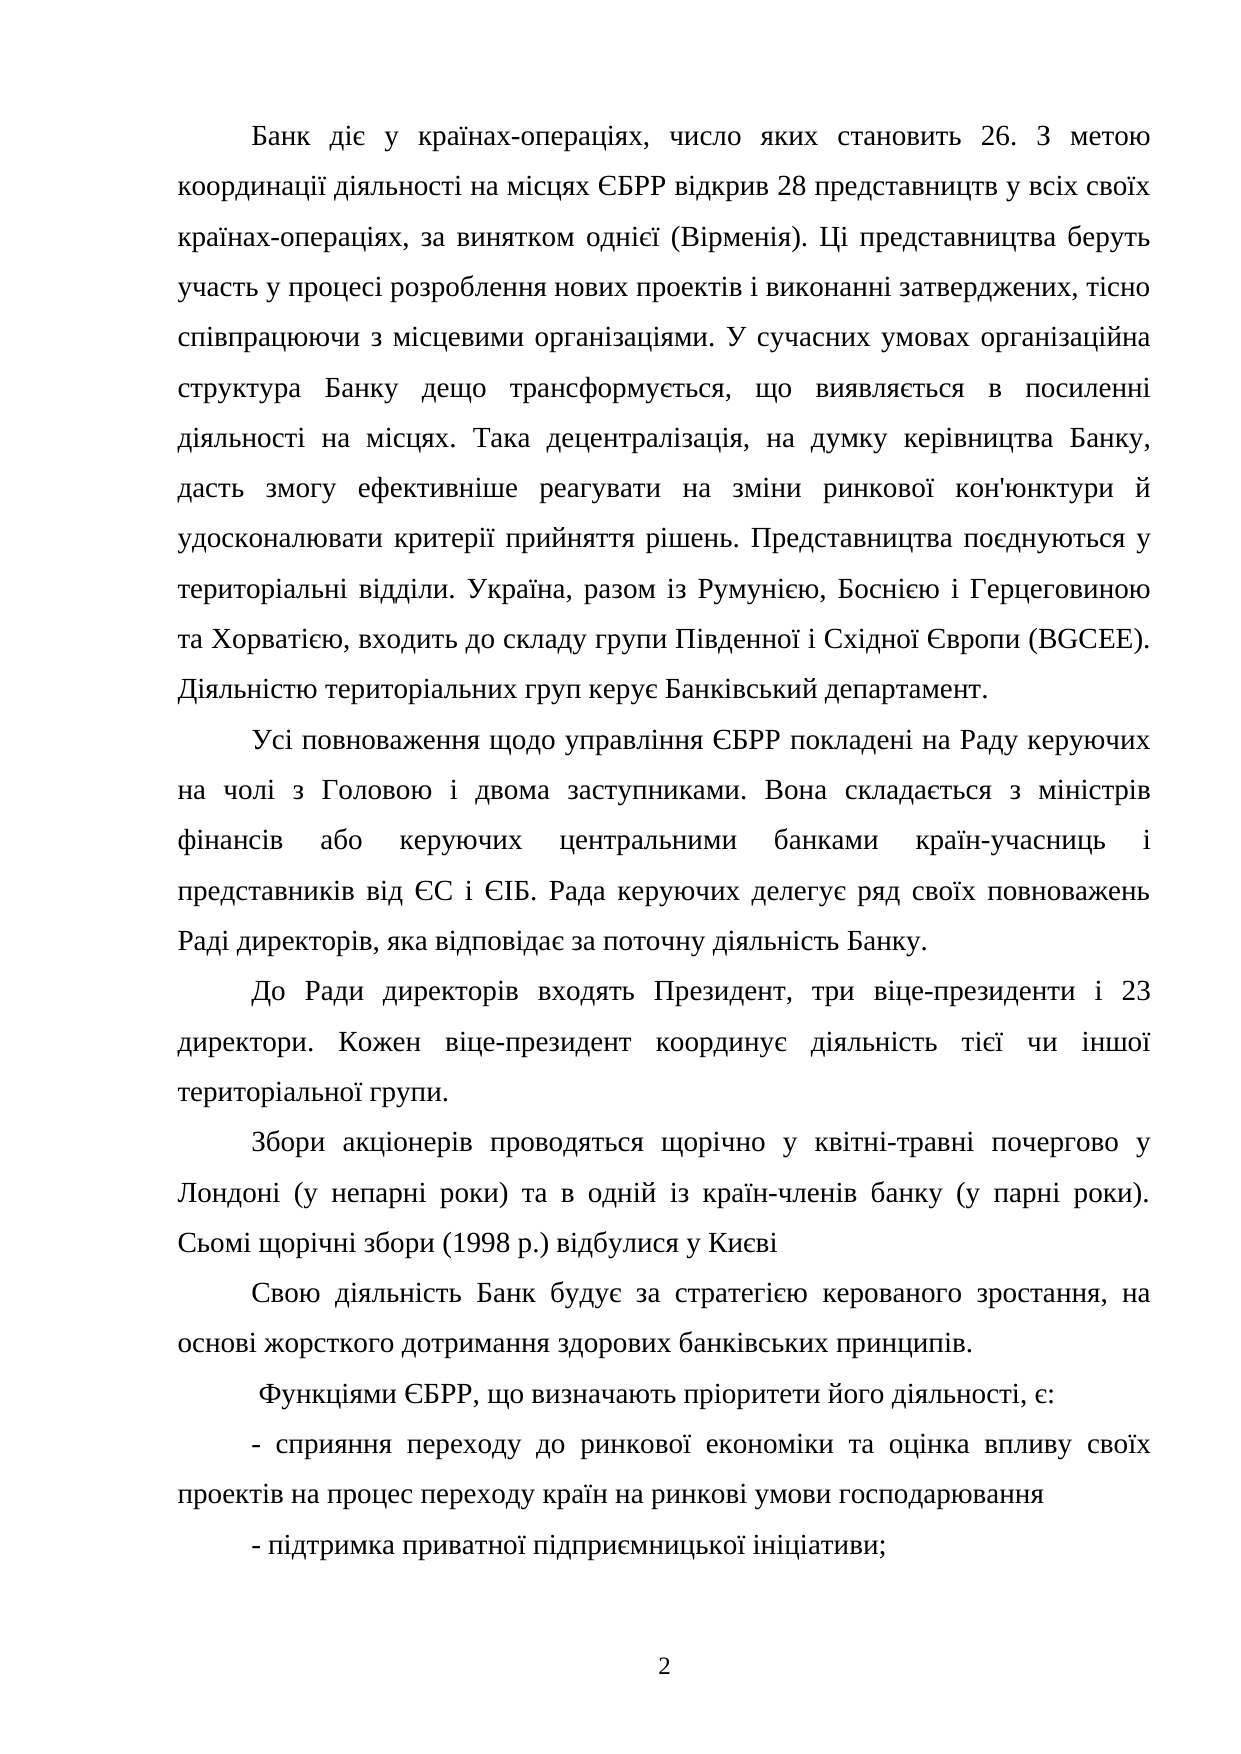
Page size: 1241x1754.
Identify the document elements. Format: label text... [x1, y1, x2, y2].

text Збори акціонерів проводяться щорічно у квітні-травні почергово у Лондоні (у непарні роки) та в одній із країн-членів банку (у парні роки). Сьомі щорічні збори (1998 р.) відбулися у Києві [177, 1124, 1152, 1258]
text Свою діяльність Банк будує за стратегією керованого зростання, на основі жорсткого дотримання здорових банківських принципів. [177, 1275, 1152, 1359]
text Усі повноваження щодо управління ЄБРР покладені на Раду керуючих на чолі з Головою і двома заступниками. Вона складається з міністрів фінансів або керуючих центральними банками країн-учасниць і представників від ЄС і ЄІБ. Рада керуючих делегує ряд своїх повноважень Раді директорів, яка відповідає за поточну діяльність Банку. [177, 722, 1152, 957]
text До Ради директорів входять Президент, три віце-президенти і 23 директори. Кожен віце-президент координує діяльність тієї чи іншої територіальної групи. [177, 973, 1152, 1108]
text - підтримка приватної підприємницької ініціативи; [177, 1527, 1152, 1560]
text Функціями ЄБРР, що визначають пріоритети його діяльності, є: [177, 1376, 1152, 1409]
text - сприяння переходу до ринкової економіки та оцінка впливу своїх проектів на процес переходу країн на ринкові умови господарювання [177, 1426, 1152, 1510]
text Банк діє у країнах-операціях, число яких становить 26. З метою координації діяльності на місцях ЄБРР відкрив 28 представництв у всіх своїх країнах-операціях, за винятком однієї (Вірменія). Ці представництва беруть участь у процесі розроблення нових проектів і виконанні затверджених, тісно співпрацюючи з місцевими організаціями. У сучасних умовах організаційна структура Банку дещо трансформується, що виявляється в посиленні діяльності на місцях. Така децентралізація, на думку керівництва Банку, дасть змогу ефективніше реагувати на зміни ринкової кон'юнктури й удосконалювати критерії прийняття рішень. Представництва поєднуються у територіальні відділи. Україна, разом із Румунією, Боснією і Герцеговиною та Хорватією, входить до складу групи Південної і Східної Європи (BGCEE). Діяльністю територіальних груп керує Банківський департамент. [177, 118, 1152, 705]
